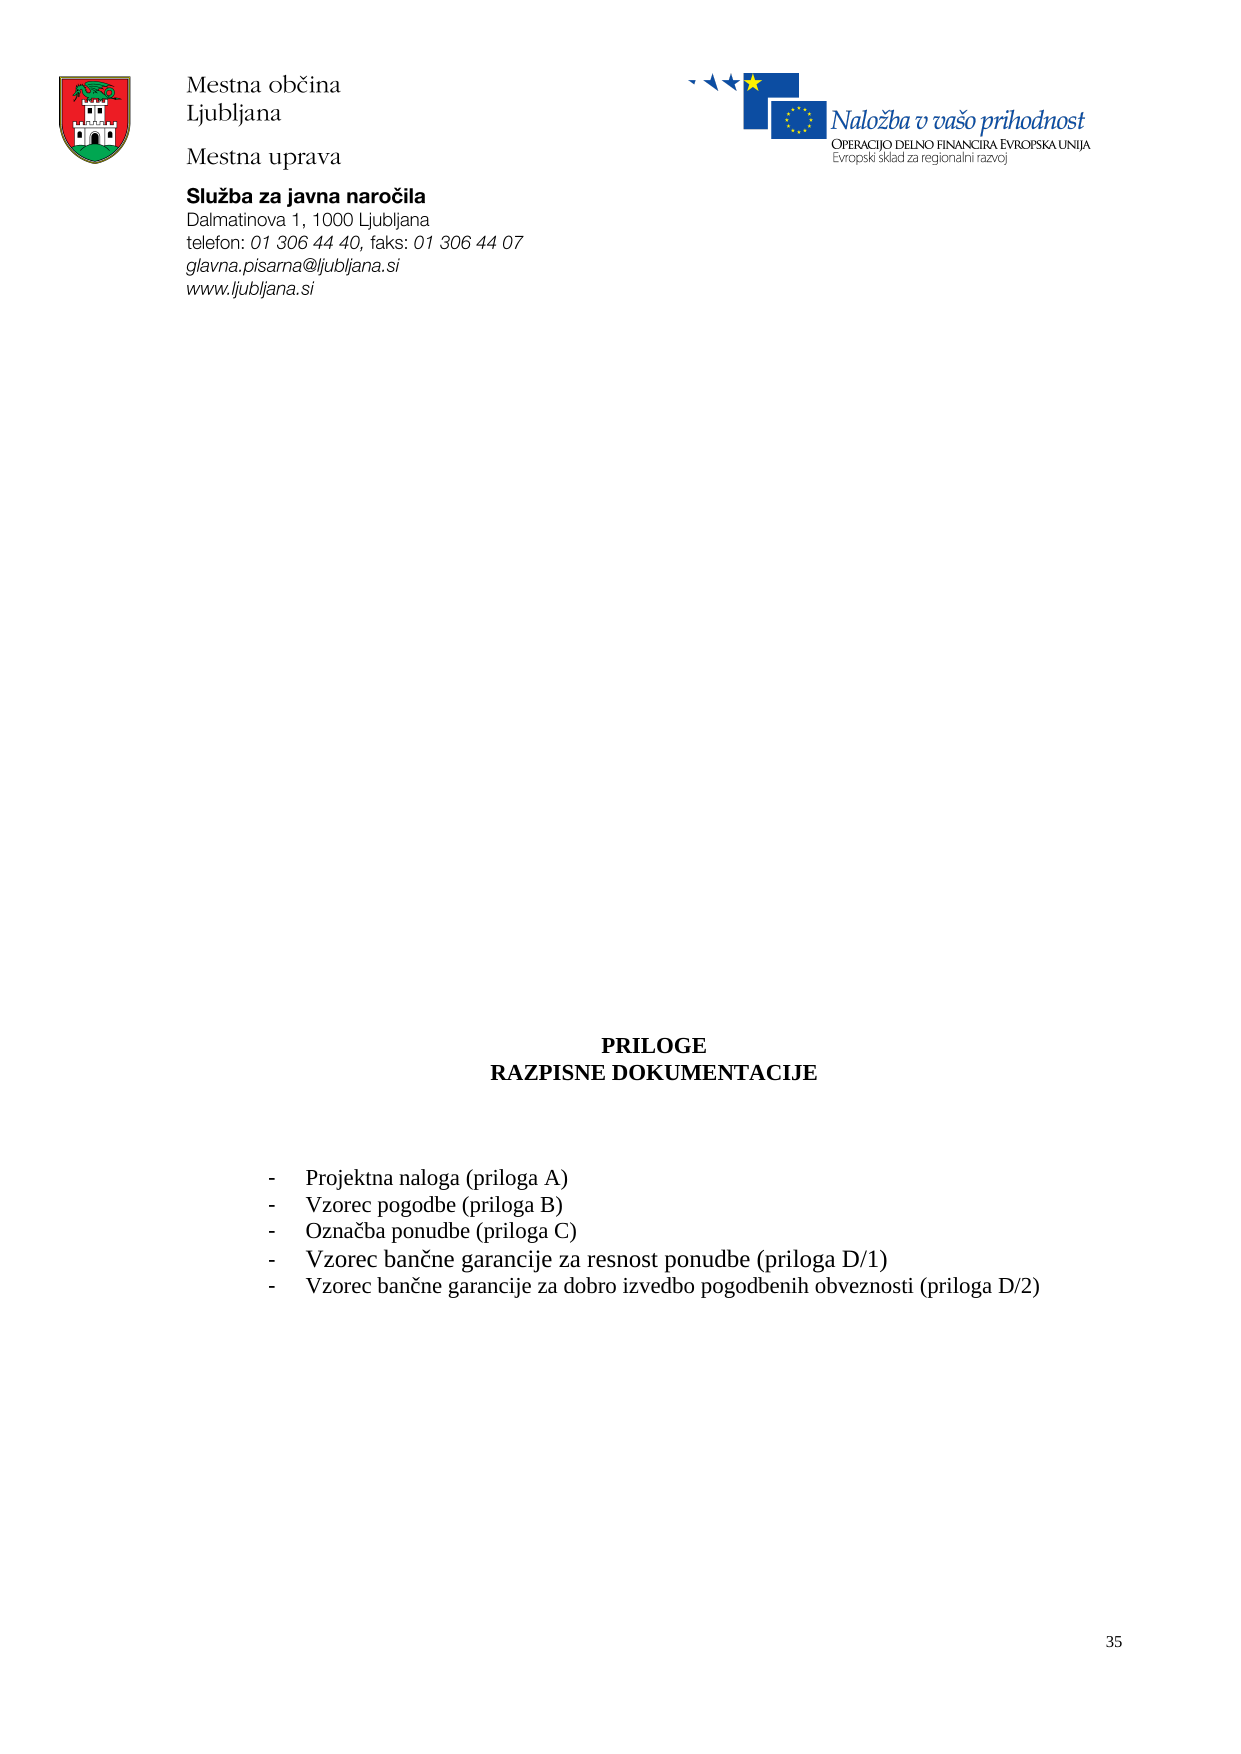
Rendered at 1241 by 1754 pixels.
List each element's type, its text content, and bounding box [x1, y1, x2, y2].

picture [59, 73, 537, 302]
list Vzorec bančne garancije za dobro izvedbo pogodbenih obveznosti (priloga D/2) [268, 1272, 1122, 1299]
list Označba ponudbe (priloga C) [268, 1217, 1122, 1244]
text PRILOGE [186, 1033, 1122, 1059]
list Vzorec bančne garancije za resnost ponudbe (priloga D/1) [268, 1244, 1122, 1272]
list Projektna naloga (priloga A) [268, 1164, 1122, 1191]
picture [688, 73, 1091, 165]
list Vzorec pogodbe (priloga B) [268, 1191, 1122, 1217]
text RAZPISNE DOKUMENTACIJE [186, 1059, 1122, 1085]
